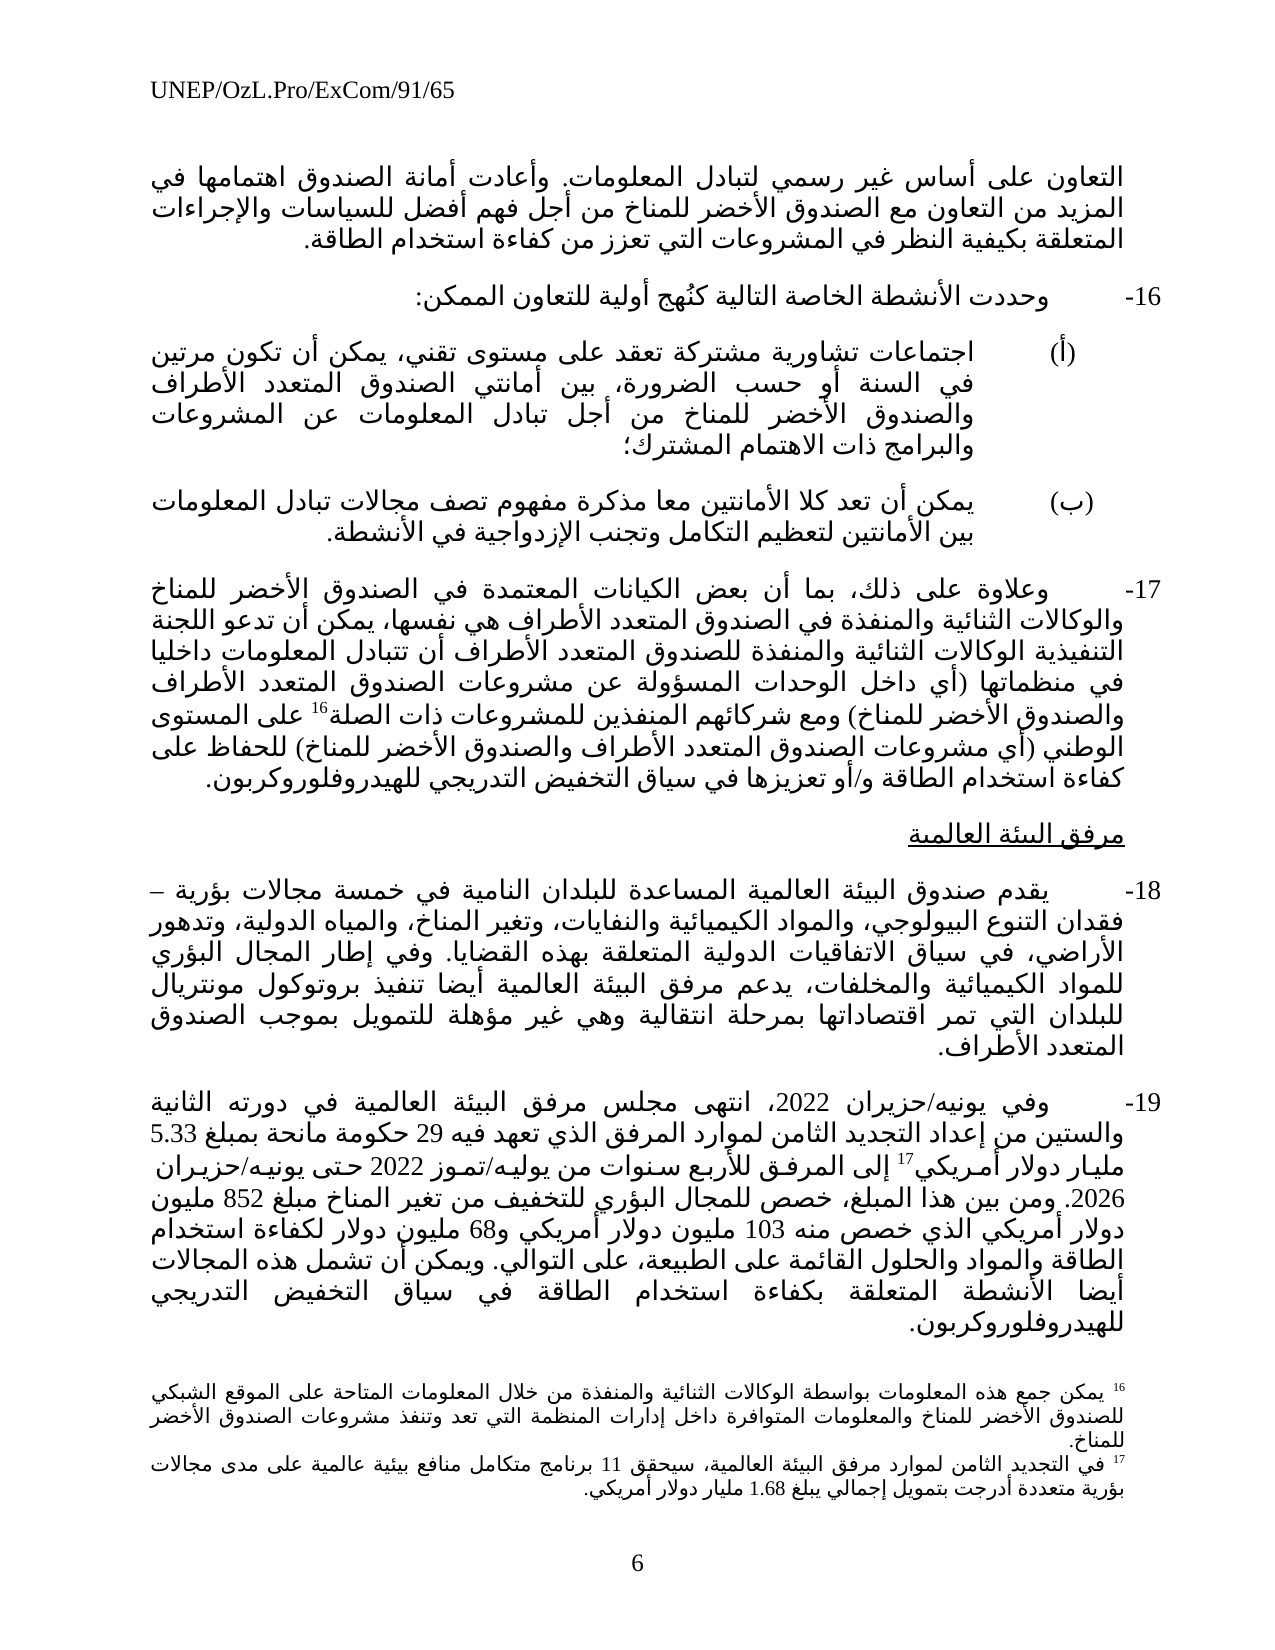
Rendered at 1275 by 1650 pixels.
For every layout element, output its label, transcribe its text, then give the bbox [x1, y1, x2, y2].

list اجتماعات تشاورية مشتركة تعقد على مستوى تقني، يمكن أن تكون مرتين في السنة أو حسب الضرورة، بين أمانتي الصندوق المتعدد الأطراف والصندوق الأخضر للمناخ من أجل تبادل المعلومات عن المشروعات والبرامج ذات الاهتمام المشترك؛ [150, 336, 1050, 460]
list يقدم صندوق البيئة العالمية المساعدة للبلدان النامية في خمسة مجالات بؤرية – فقدان التنوع البيولوجي، والمواد الكيميائية والنفايات، وتغير المناخ، والمياه الدولية، وتدهور الأراضي، في سياق الاتفاقيات الدولية المتعلقة بهذه القضايا. وفي إطار المجال البؤري للمواد الكيميائية والمخلفات، يدعم مرفق البيئة العالمية أيضا تنفيذ بروتوكول مونتريال للبلدان التي تمر اقتصاداتها بمرحلة انتقالية وهي غير مؤهلة للتمويل بموجب الصندوق المتعدد الأطراف. [150, 874, 1125, 1061]
text مرفق البيئة العالمية [150, 818, 1125, 849]
list وعلاوة على ذلك، بما أن بعض الكيانات المعتمدة في الصندوق الأخضر للمناخ والوكالات الثنائية والمنفذة في الصندوق المتعدد الأطراف هي نفسها، يمكن أن تدعو اللجنة التنفيذية الوكالات الثنائية والمنفذة للصندوق المتعدد الأطراف أن تتبادل المعلومات داخليا في منظماتها (أي داخل الوحدات المسؤولة عن مشروعات الصندوق المتعدد الأطراف والصندوق الأخضر للمناخ) ومع شركائهم المنفذين للمشروعات ذات الصلة على المستوى الوطني (أي مشروعات الصندوق المتعدد الأطراف والصندوق الأخضر للمناخ) للحفاظ على كفاءة استخدام الطاقة و/أو تعزيزها في سياق التخفيض التدريجي للهيدروفلوروكربون. [150, 573, 1125, 793]
list يمكن أن تعد كلا الأمانتين معا مذكرة مفهوم تصف مجالات تبادل المعلومات بين الأمانتين لتعظيم التكامل وتجنب الإزدواجية في الأنشطة. [150, 485, 1050, 548]
list وحددت الأنشطة الخاصة التالية كنُهج أولية للتعاون الممكن: [150, 280, 1125, 311]
list وفي يونيه/حزيران 2022، انتهى مجلس مرفق البيئة العالمية في دورته الثانية والستين من إعداد التجديد الثامن لموارد المرفق الذي تعهد فيه 29 حكومة مانحة بمبلغ 5.33 مليار دولار أمريكي إلى المرفق للأربع سنوات من يوليه/تموز 2022 حتى يونيه/حزيران 2026. ومن بين هذا المبلغ، خصص للمجال البؤري للتخفيف من تغير المناخ مبلغ 852 مليون دولار أمريكي الذي خصص منه 103 مليون دولار أمريكي و68 مليون دولار لكفاءة استخدام الطاقة والمواد والحلول القائمة على الطبيعة، على التوالي. ويمكن أن تشمل هذه المجالات أيضا الأنشطة المتعلقة بكفاءة استخدام الطاقة في سياق التخفيض التدريجي للهيدروفلوروكربون. [150, 1086, 1125, 1338]
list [150, 161, 1125, 255]
